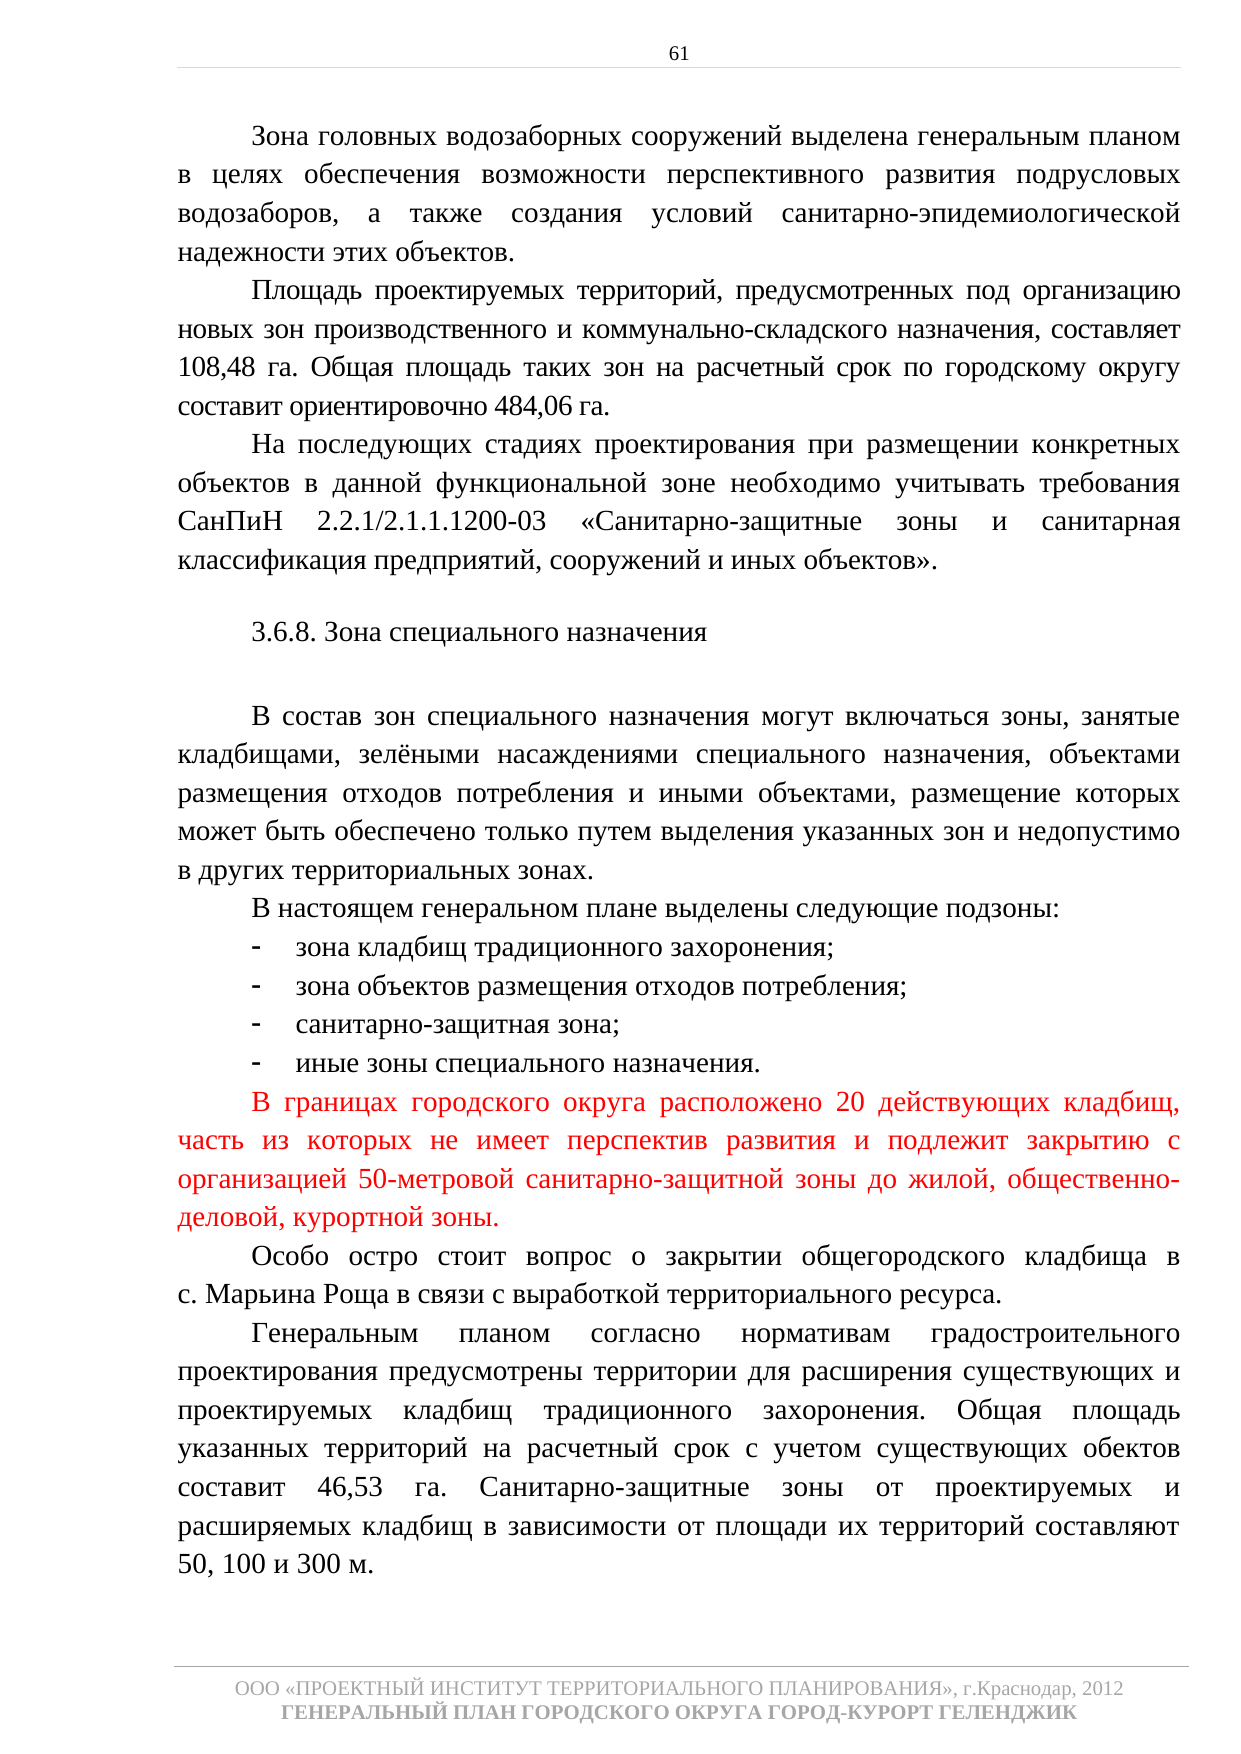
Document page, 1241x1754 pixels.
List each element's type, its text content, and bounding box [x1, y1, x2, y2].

list санитарно-защитная зона; [177, 1006, 1181, 1040]
text В границах городского округа расположено 20 действующих кладбищ, часть из которых не имеет перспектив развития и подлежит закрытию с организацией 50-метровой санитарно-защитной зоны до жилой, общественно-деловой, курортной зоны. [177, 1084, 1181, 1233]
text Площадь проектируемых территорий, предусмотренных под организацию новых зон производственного и коммунально-складского назначения, составляет 108,48 га. Общая площадь таких зон на расчетный срок по городскому округу составит ориентировочно 484,06 га. [177, 272, 1181, 421]
text 3.6.8. Зона специального назначения [251, 614, 1181, 648]
list зона объектов размещения отходов потребления; [177, 968, 1181, 1001]
text Генеральным планом согласно нормативам градостроительного проектирования предусмотрены территории для расширения существующих и проектируемых кладбищ традиционного захоронения. Общая площадь указанных территорий на расчетный срок с учетом существующих обектов составит 46,53 га. Санитарно-защитные зоны от проектируемых и расширяемых кладбищ в зависимости от площади их территорий составляют 50, 100 и 300 м. [177, 1315, 1181, 1580]
text Особо остро стоит вопрос о закрытии общегородского кладбища в с. Марьина Роща в связи с выработкой территориального ресурса. [177, 1238, 1181, 1310]
text Зона головных водозаборных сооружений выделена генеральным планом в целях обеспечения возможности перспективного развития подрусловых водозаборов, а также создания условий санитарно-эпидемиологической надежности этих объектов. [177, 118, 1181, 267]
text В состав зон специального назначения могут включаться зоны, занятые кладбищами, зелёными насаждениями специального назначения, объектами размещения отходов потребления и иными объектами, размещение которых может быть обеспечено только путем выделения указанных зон и недопустимо в других территориальных зонах. [177, 698, 1181, 886]
list зона кладбищ традиционного захоронения; [177, 929, 1181, 963]
text На последующих стадиях проектирования при размещении конкретных объектов в данной функциональной зоне необходимо учитывать требования СанПиН 2.2.1/2.1.1.1200-03 «Санитарно-защитные зоны и санитарная классификация предприятий, сооружений и иных объектов». [177, 426, 1181, 576]
text В настоящем генеральном плане выделены следующие подзоны: [177, 891, 1181, 924]
list иные зоны специального назначения. [177, 1045, 1181, 1079]
